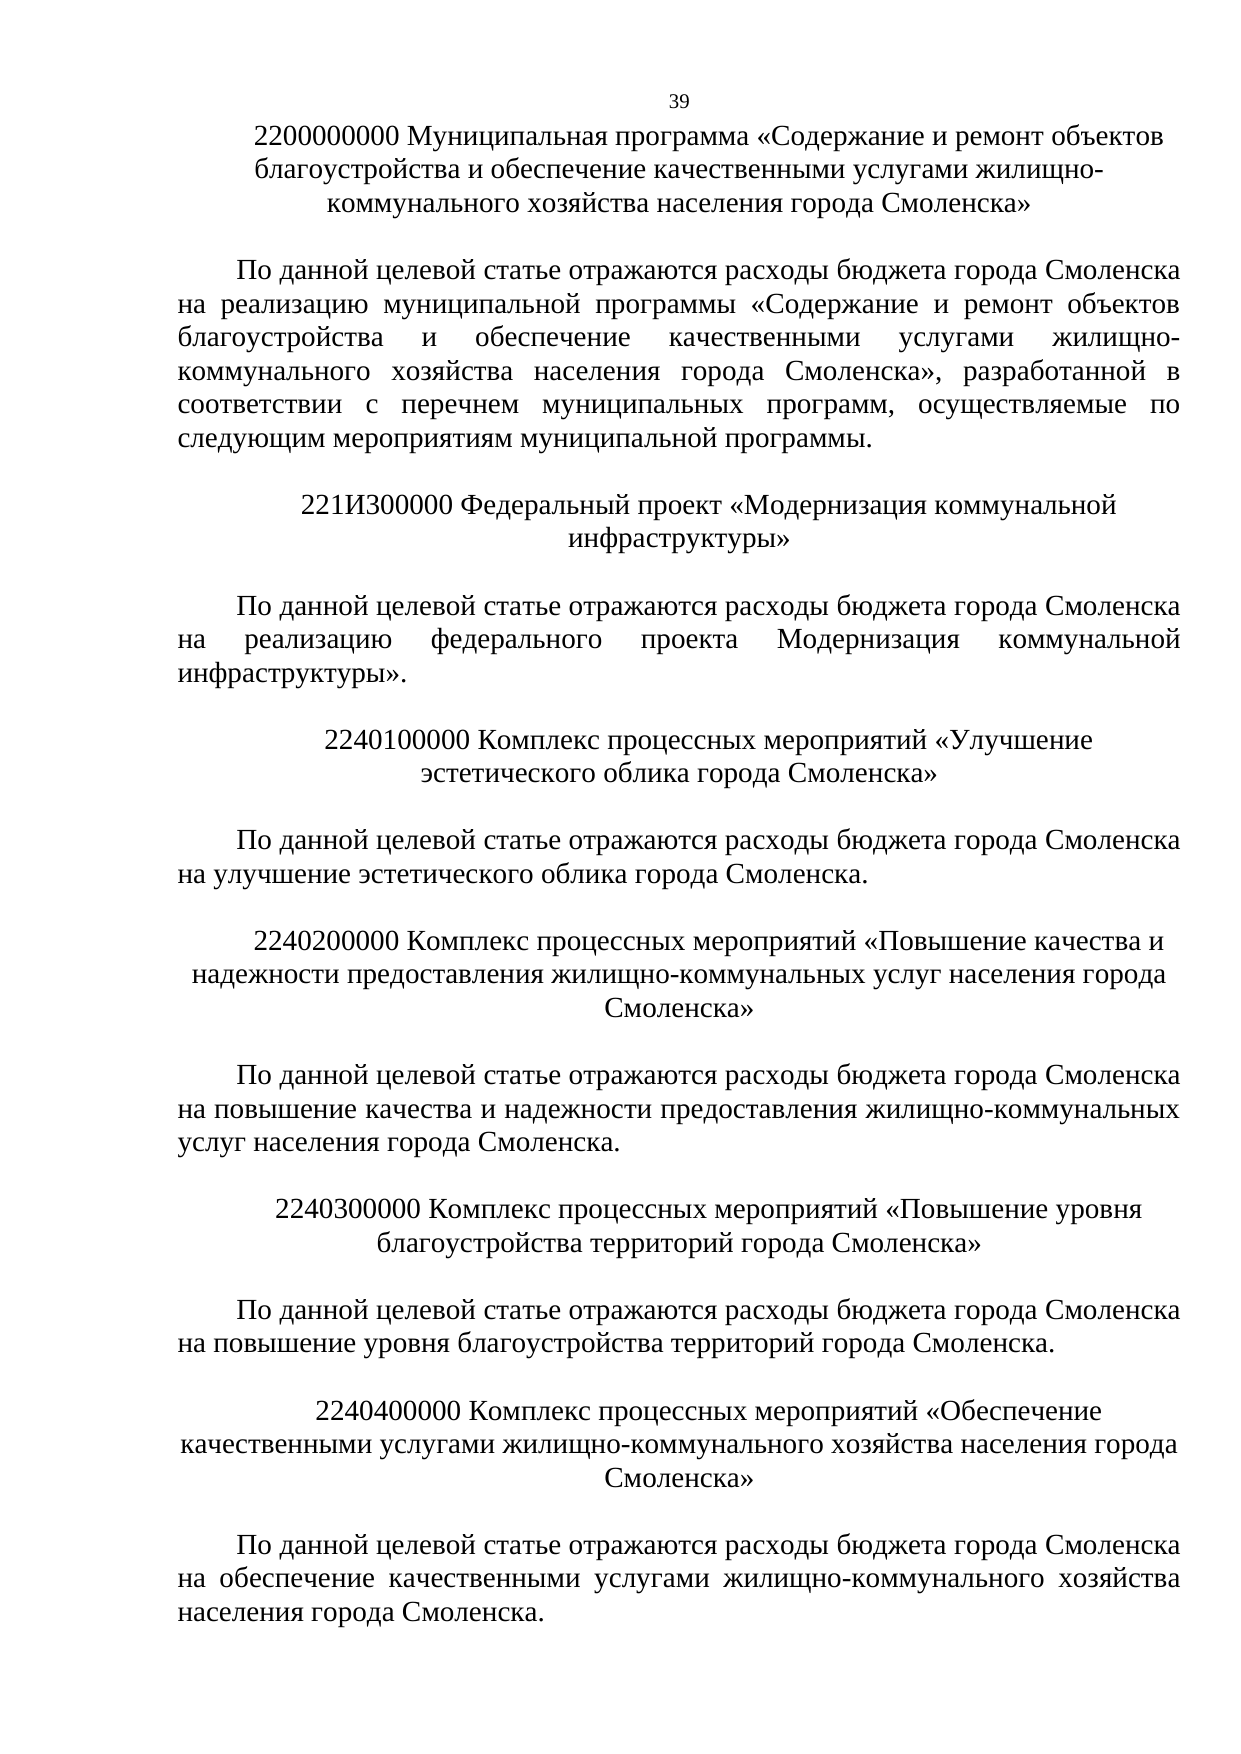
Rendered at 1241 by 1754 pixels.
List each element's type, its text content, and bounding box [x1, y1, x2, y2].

text По данной целевой статье отражаются расходы бюджета города Смоленска на повышение качества и надежности предоставления жилищно-коммунальных услуг населения города Смоленска. [177, 1057, 1181, 1158]
text 2240300000 Комплекс процессных мероприятий «Повышение уровня благоустройства территорий города Смоленска» [177, 1191, 1181, 1258]
text 221И300000 Федеральный проект «Модернизация коммунальной инфраструктуры» [177, 487, 1181, 554]
text 2240400000 Комплекс процессных мероприятий «Обеспечение качественными услугами жилищно-коммунального хозяйства населения города Смоленска» [177, 1393, 1181, 1493]
text По данной целевой статье отражаются расходы бюджета города Смоленска на реализацию федерального проекта Модернизация коммунальной инфраструктуры». [177, 588, 1181, 688]
text По данной целевой статье отражаются расходы бюджета города Смоленска на повышение уровня благоустройства территорий города Смоленска. [177, 1292, 1181, 1359]
text По данной целевой статье отражаются расходы бюджета города Смоленска на улучшение эстетического облика города Смоленска. [177, 822, 1181, 889]
text По данной целевой статье отражаются расходы бюджета города Смоленска на обеспечение качественными услугами жилищно-коммунального хозяйства населения города Смоленска. [177, 1527, 1181, 1627]
text 2200000000 Муниципальная программа «Содержание и ремонт объектов благоустройства и обеспечение качественными услугами жилищно-коммунального хозяйства населения города Смоленска» [177, 118, 1181, 219]
text 2240100000 Комплекс процессных мероприятий «Улучшение эстетического облика города Смоленска» [177, 722, 1181, 789]
text 2240200000 Комплекс процессных мероприятий «Повышение качества и надежности предоставления жилищно-коммунальных услуг населения города Смоленска» [177, 923, 1181, 1024]
text По данной целевой статье отражаются расходы бюджета города Смоленска на реализацию муниципальной программы «Содержание и ремонт объектов благоустройства и обеспечение качественными услугами жилищно-коммунального хозяйства населения города Смоленска», разработанной в соответствии с перечнем муниципальных программ, осуществляемые по следующим мероприятиям муниципальной программы. [177, 252, 1181, 453]
